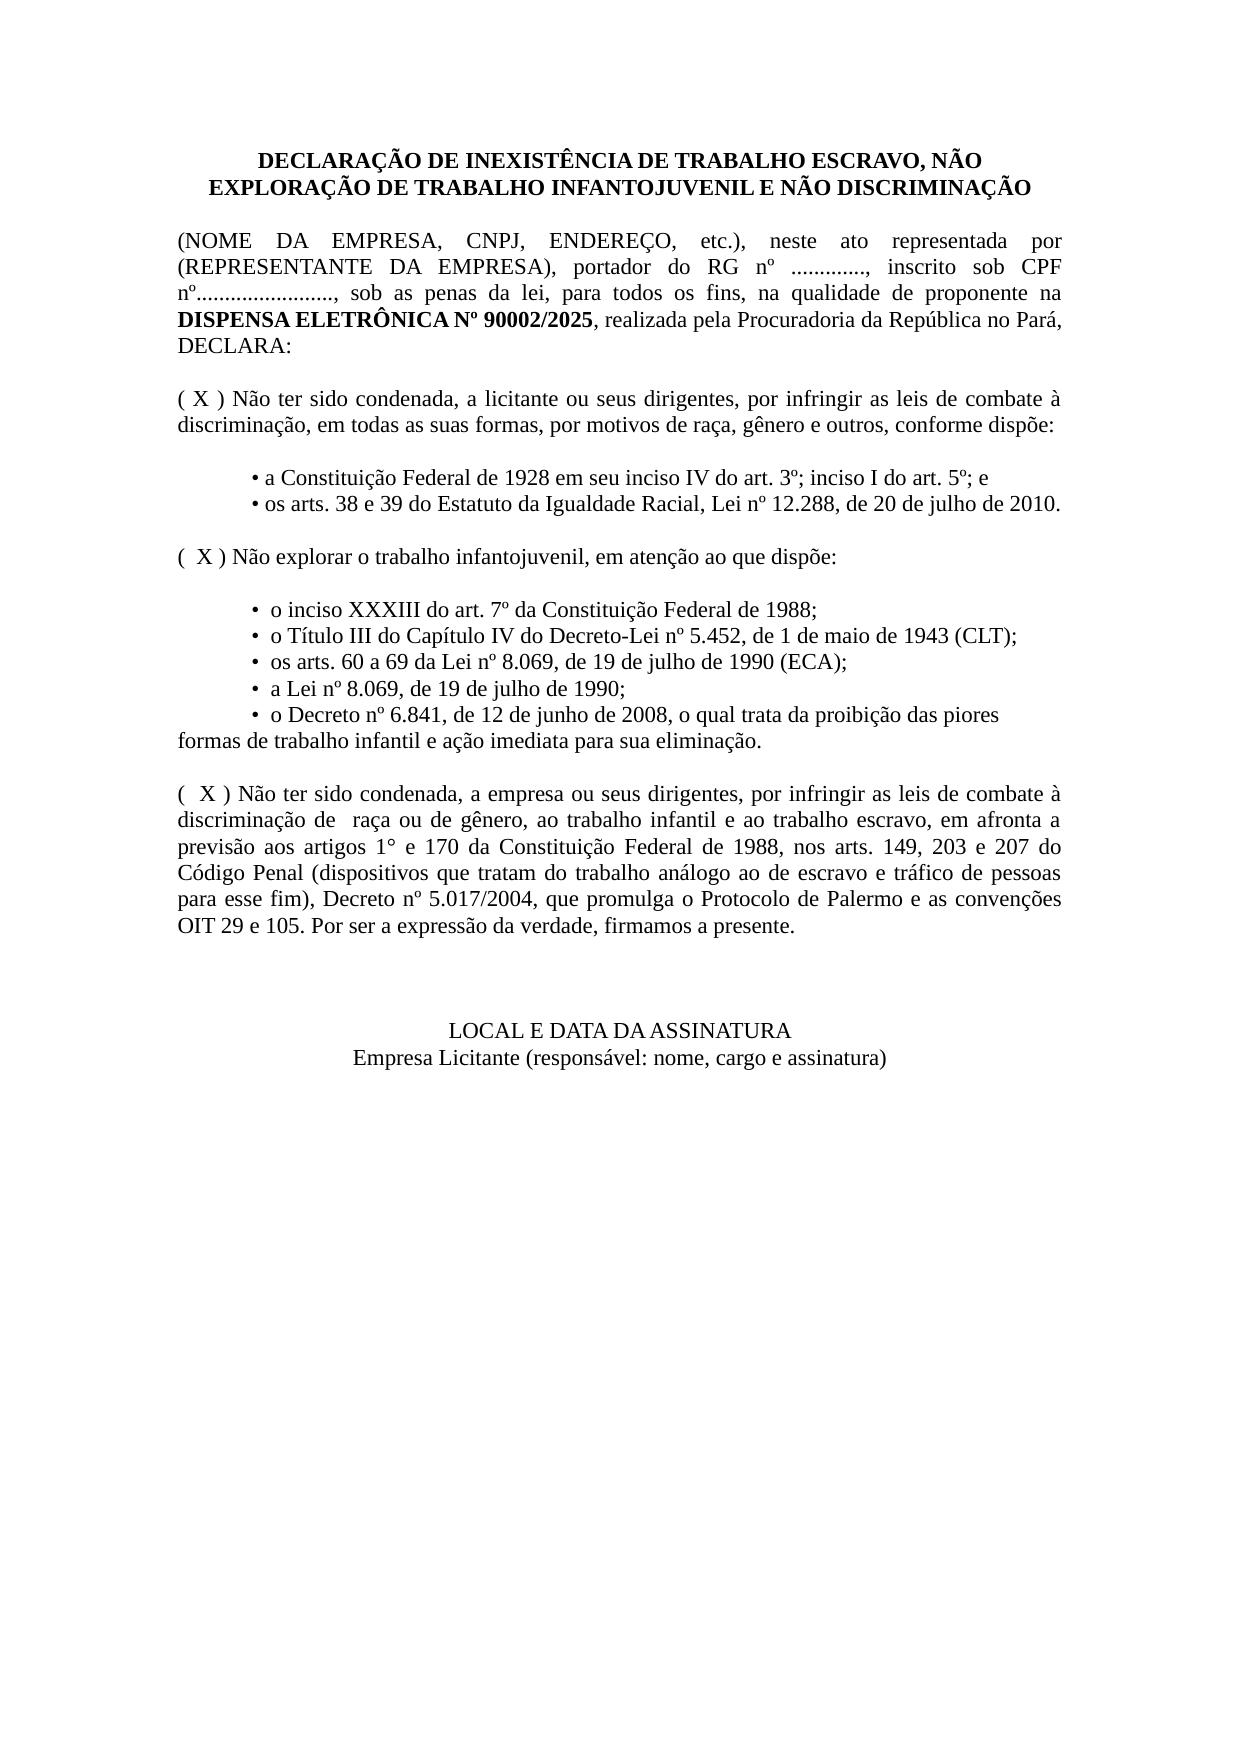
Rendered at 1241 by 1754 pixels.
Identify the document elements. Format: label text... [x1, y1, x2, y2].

text • a Constituição Federal de 1928 em seu inciso IV do art. 3º; inciso I do art. 5º; e [177, 464, 1063, 490]
text ( X ) Não explorar o trabalho infantojuvenil, em atenção ao que dispõe: [177, 543, 1063, 569]
text • o inciso XXXIII do art. 7º da Constituição Federal de 1988; [177, 596, 1063, 622]
text • os arts. 38 e 39 do Estatuto da Igualdade Racial, Lei nº 12.288, de 20 de julho de 2010. [177, 490, 1063, 517]
text • o Decreto nº 6.841, de 12 de junho de 2008, o qual trata da proibição das piores formas de trabalho infantil e ação imediata para sua eliminação. [177, 701, 1063, 754]
text ( X ) Não ter sido condenada, a empresa ou seus dirigentes, por infringir as leis de combate à discriminação de raça ou de gênero, ao trabalho infantil e ao trabalho escravo, em afronta a previsão aos artigos 1° e 170 da Constituição Federal de 1988, nos arts. 149, 203 e 207 do Código Penal (dispositivos que tratam do trabalho análogo ao de escravo e tráfico de pessoas para esse fim), Decreto nº 5.017/2004, que promulga o Protocolo de Palermo e as convenções OIT 29 e 105. Por ser a expressão da verdade, firmamos a presente. [177, 780, 1063, 938]
text (NOME DA EMPRESA, CNPJ, ENDEREÇO, etc.), neste ato representada por (REPRESENTANTE DA EMPRESA), portador do RG nº ............., inscrito sob CPF nº........................, sob as penas da lei, para todos os fins, na qualidade de proponente na DISPENSA ELETRÔNICA Nº 90002/2025, realizada pela Procuradoria da República no Pará, DECLARA: [177, 227, 1063, 358]
text • os arts. 60 a 69 da Lei nº 8.069, de 19 de julho de 1990 (ECA); [177, 648, 1063, 675]
text • o Título III do Capítulo IV do Decreto-Lei nº 5.452, de 1 de maio de 1943 (CLT); [177, 622, 1063, 648]
text Empresa Licitante (responsável: nome, cargo e assinatura) [177, 1044, 1063, 1070]
text ( X ) Não ter sido condenada, a licitante ou seus dirigentes, por infringir as leis de combate à discriminação, em todas as suas formas, por motivos de raça, gênero e outros, conforme dispõe: [177, 385, 1063, 437]
text DECLARAÇÃO DE INEXISTÊNCIA DE TRABALHO ESCRAVO, NÃO EXPLORAÇÃO DE TRABALHO INFANTOJUVENIL E NÃO DISCRIMINAÇÃO [177, 148, 1063, 200]
text • a Lei nº 8.069, de 19 de julho de 1990; [177, 675, 1063, 701]
text LOCAL E DATA DA ASSINATURA [177, 1017, 1063, 1044]
